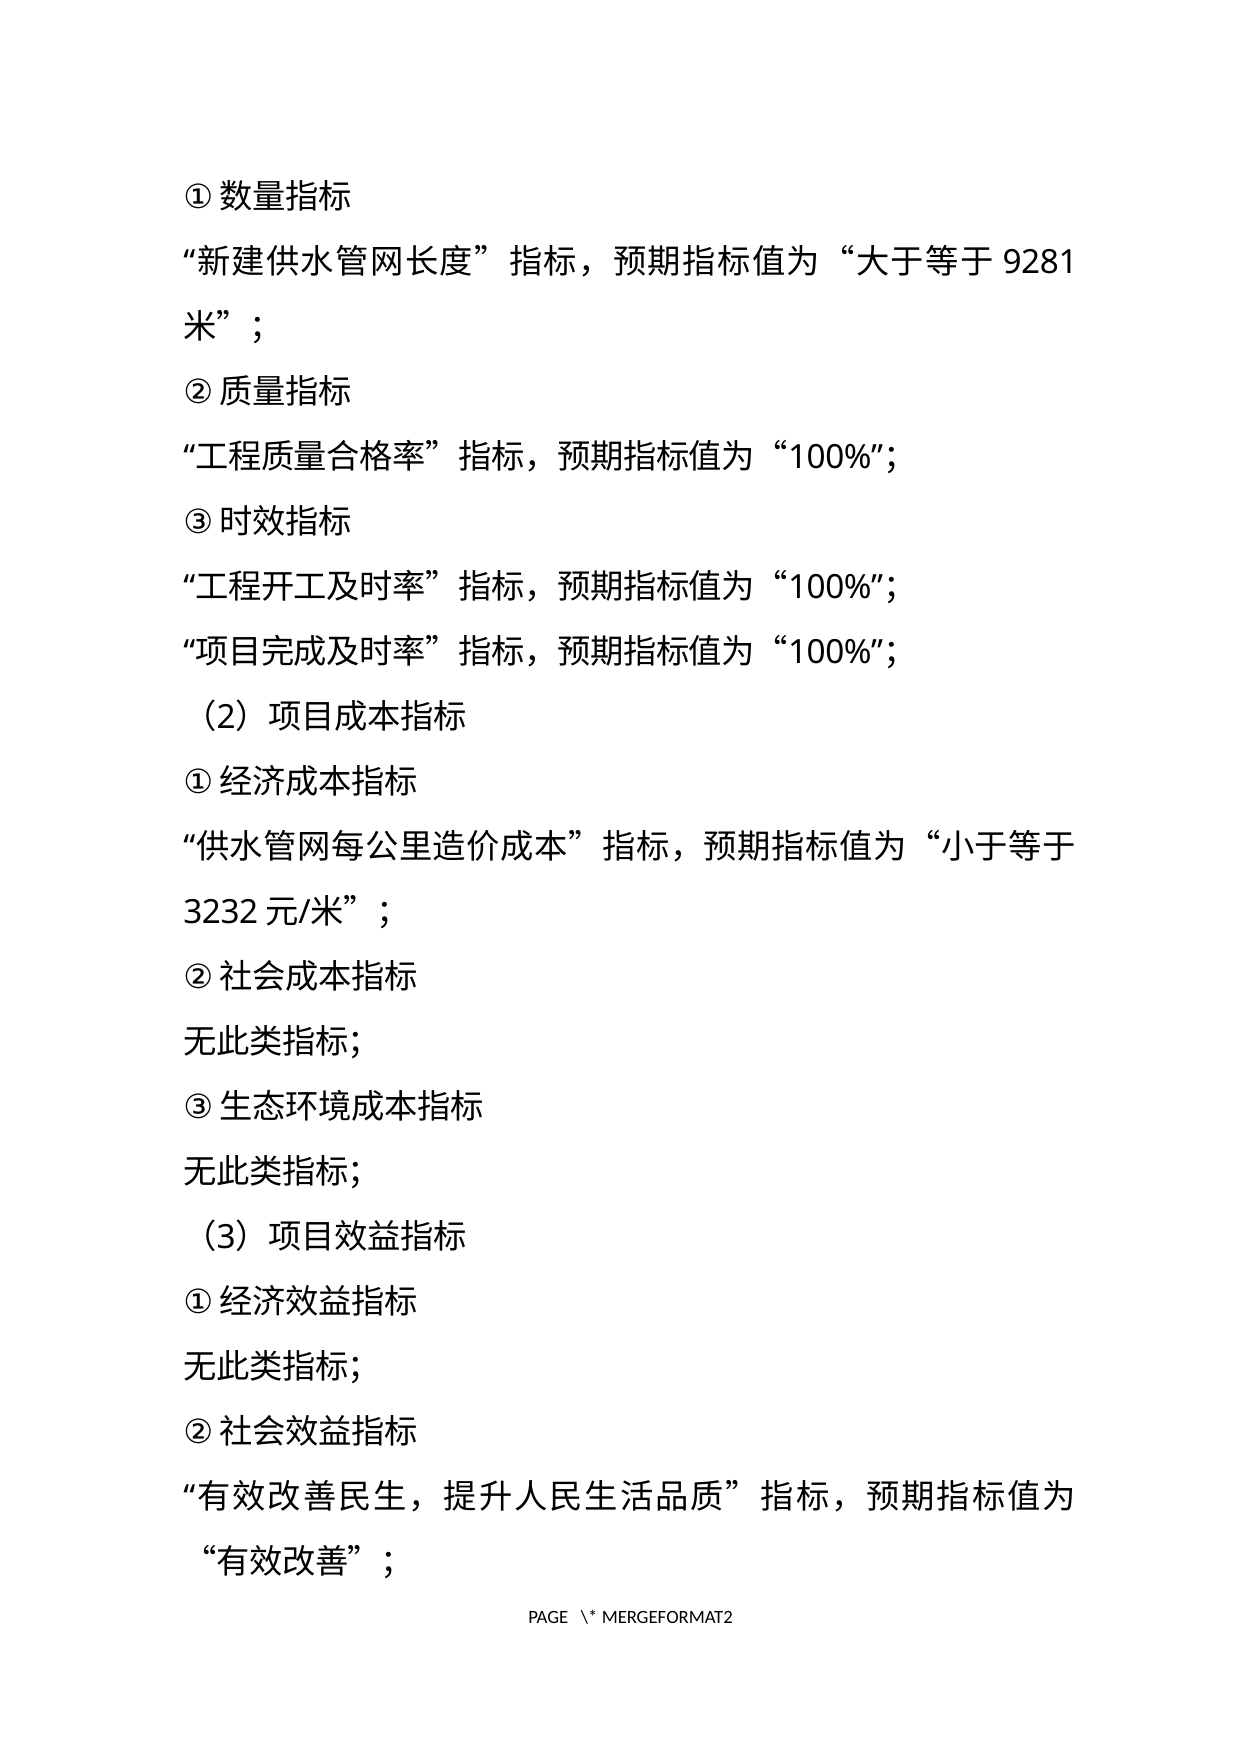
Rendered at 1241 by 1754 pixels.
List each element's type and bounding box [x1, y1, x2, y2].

text [183, 162, 1078, 1592]
